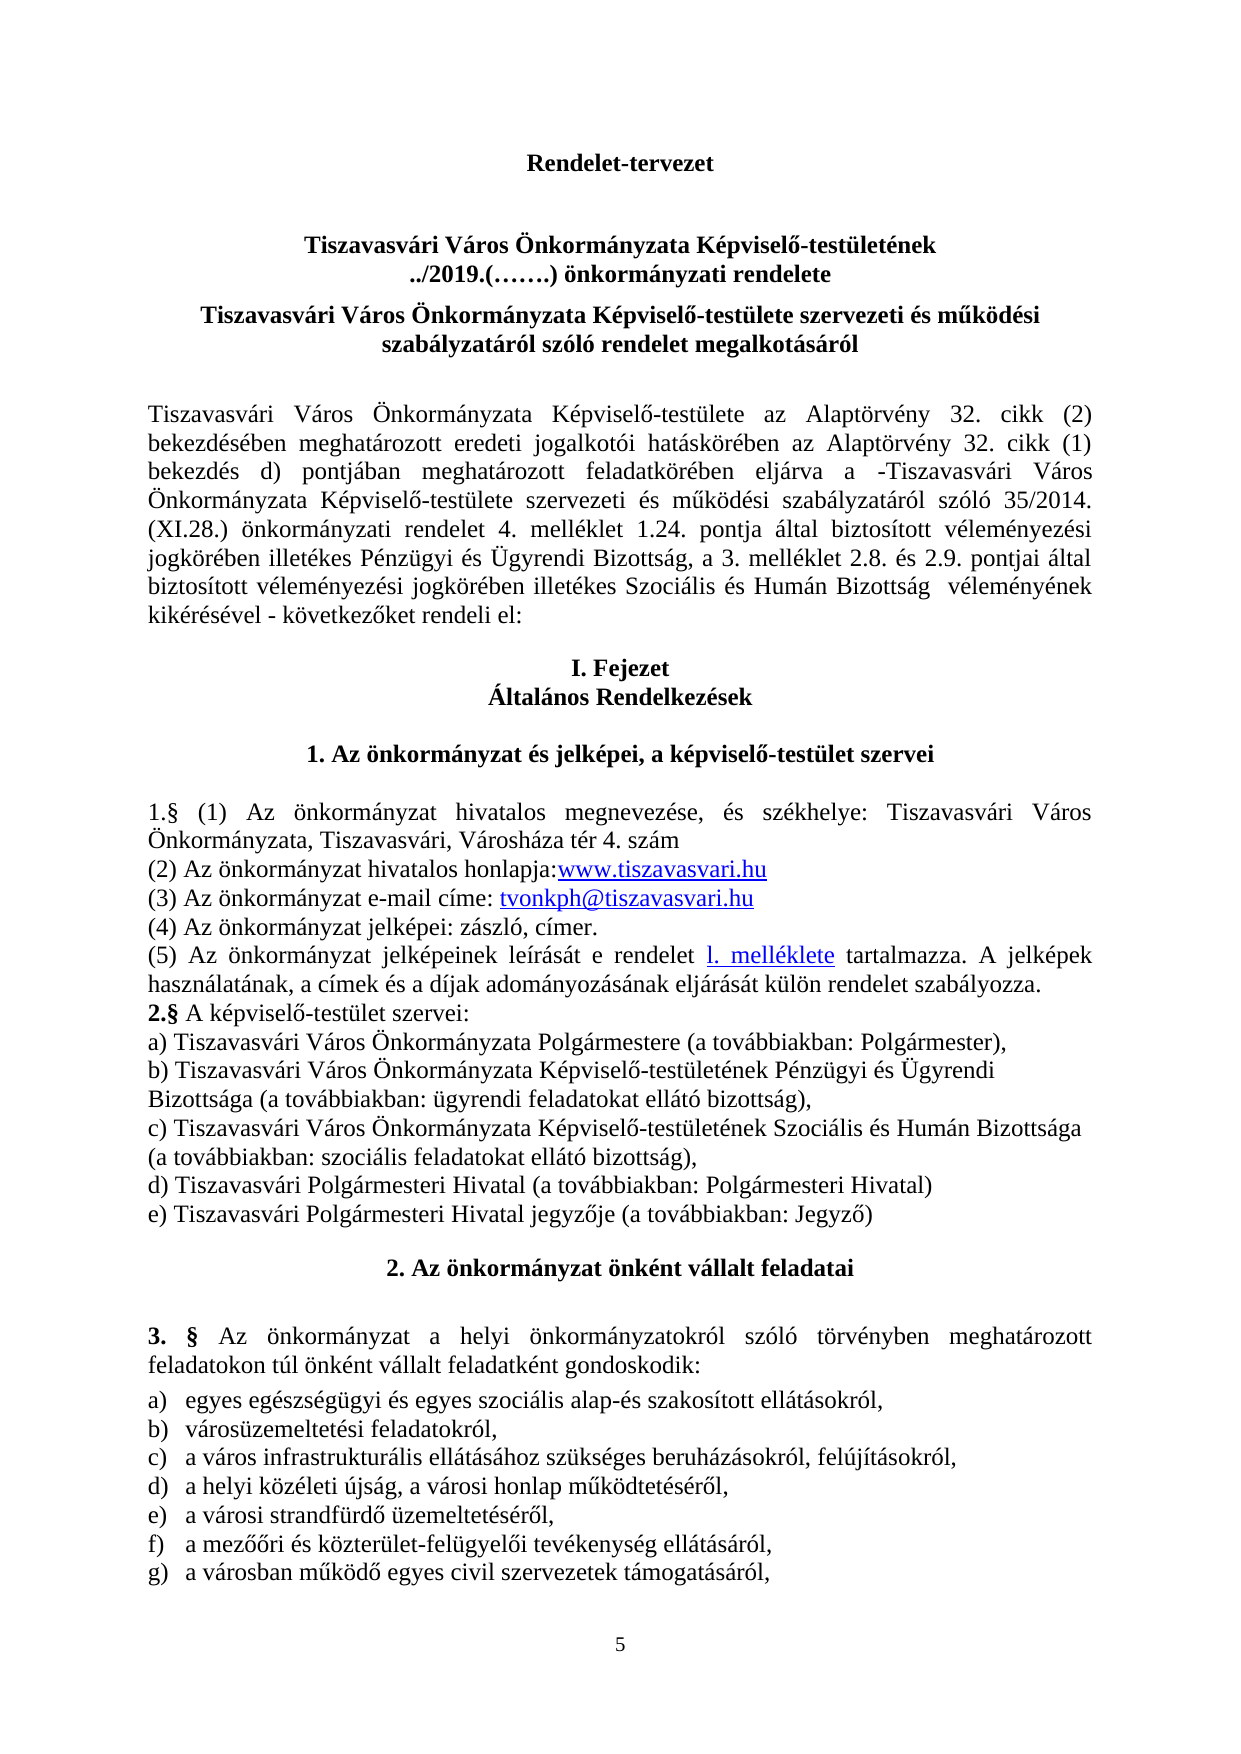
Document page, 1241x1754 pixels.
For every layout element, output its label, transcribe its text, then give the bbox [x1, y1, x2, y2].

text e) Tiszavasvári Polgármesteri Hivatal jegyzője (a továbbiakban: Jegyző) [148, 1199, 1093, 1228]
list egyes egészségügyi és egyes szociális alap-és szakosított ellátásokról, [148, 1385, 1093, 1414]
text Általános Rendelkezések [148, 682, 1093, 711]
text 2. Az önkormányzat önként vállalt feladatai [148, 1253, 1093, 1282]
text 3. § Az önkormányzat a helyi önkormányzatokról szóló törvényben meghatározott feladatokon túl önként vállalt feladatként gondoskodik: [148, 1321, 1093, 1379]
text b) Tiszavasvári Város Önkormányzata Képviselő-testületének Pénzügyi és Ügyrendi Bizottsága (a továbbiakban: ügyrendi feladatokat ellátó bizottság), [148, 1056, 1093, 1113]
text Tiszavasvári Város Önkormányzata Képviselő-testületének [148, 230, 1093, 259]
text d) Tiszavasvári Polgármesteri Hivatal (a továbbiakban: Polgármesteri Hivatal) [148, 1171, 1093, 1199]
text ../2019.(…….) önkormányzati rendelete [148, 259, 1093, 288]
text 2.§ A képviselő-testület szervei: [148, 998, 1093, 1027]
list a városi strandfürdő üzemeltetéséről, [148, 1500, 1093, 1529]
text (5) Az önkormányzat jelképeinek leírását e rendelet l. melléklete tartalmazza. A jelképek használatának, a címek és a díjak adományozásának eljárását külön rendelet szabályozza. [148, 941, 1093, 998]
list a város infrastrukturális ellátásához szükséges beruházásokról, felújításokról, [148, 1442, 1093, 1471]
text 1. Az önkormányzat és jelképei, a képviselő-testület szervei [148, 739, 1093, 768]
text (3) Az önkormányzat e-mail címe: tvonkph@tiszavasvari.hu [148, 883, 1093, 912]
text Tiszavasvári Város Önkormányzata Képviselő-testülete szervezeti és működési szabályzatáról szóló rendelet megalkotásáról [148, 300, 1093, 358]
text Rendelet-tervezet [148, 148, 1093, 176]
list a városban működő egyes civil szervezetek támogatásáról, [148, 1557, 1093, 1586]
list a mezőőri és közterület-felügyelői tevékenység ellátásáról, [148, 1529, 1093, 1557]
text I. Fejezet [148, 653, 1093, 682]
text 1.§ (1) Az önkormányzat hivatalos megnevezése, és székhelye: Tiszavasvári Város Önkormányzata, Tiszavasvári, Városháza tér 4. szám [148, 797, 1093, 854]
text c) Tiszavasvári Város Önkormányzata Képviselő-testületének Szociális és Humán Bizottsága (a továbbiakban: szociális feladatokat ellátó bizottság), [148, 1113, 1093, 1171]
text (4) Az önkormányzat jelképei: zászló, címer. [148, 912, 1093, 941]
text a) Tiszavasvári Város Önkormányzata Polgármestere (a továbbiakban: Polgármester), [148, 1027, 1093, 1056]
text Tiszavasvári Város Önkormányzata Képviselő-testülete az Alaptörvény 32. cikk (2) bekezdésében meghatározott eredeti jogalkotói hatáskörében az Alaptörvény 32. cikk (1) bekezdés d) pontjában meghatározott feladatkörében eljárva a -Tiszavasvári Város Önkormányzata Képviselő-testülete szervezeti és működési szabályzatáról szóló 35/2014.(XI.28.) önkormányzati rendelet 4. melléklet 1.24. pontja által biztosított véleményezési jogkörében illetékes Pénzügyi és Ügyrendi Bizottság, a 3. melléklet 2.8. és 2.9. pontjai által biztosított véleményezési jogkörében illetékes Szociális és Humán Bizottság véleményének kikérésével - következőket rendeli el: [148, 399, 1093, 629]
list a helyi közéleti újság, a városi honlap működtetéséről, [148, 1471, 1093, 1500]
text (2) Az önkormányzat hivatalos honlapja:www.tiszavasvari.hu [148, 854, 1093, 883]
list városüzemeltetési feladatokról, [148, 1414, 1093, 1442]
